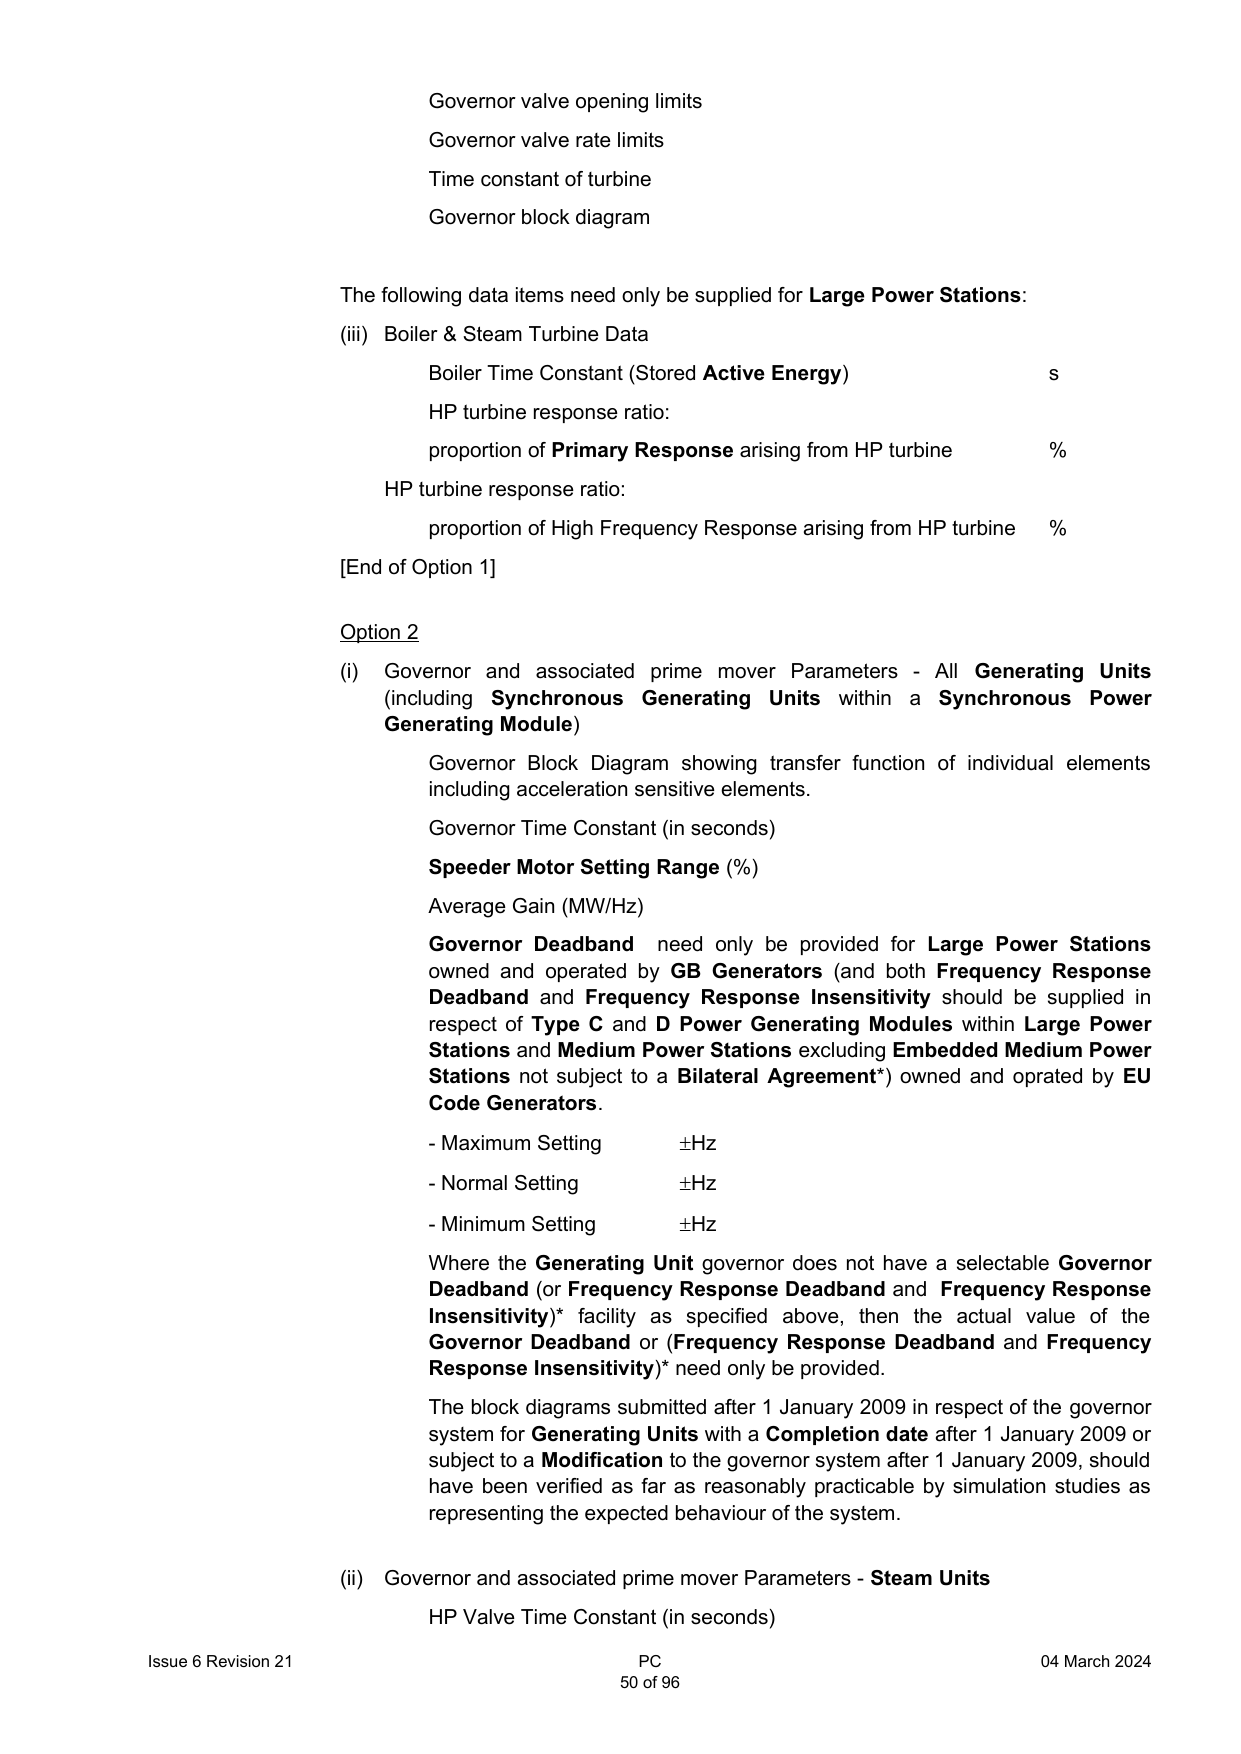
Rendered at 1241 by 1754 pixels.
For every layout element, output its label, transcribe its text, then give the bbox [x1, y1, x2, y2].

text Option 2 [340, 620, 1152, 644]
text Governor block diagram [384, 205, 1152, 229]
text Governor Deadband need only be provided for Large Power Stations owned and operated by GB Generators (and both Frequency Response Deadband and Frequency Response Insensitivity should be supplied in respect of Type C and D Power Generating Modules within Large Power Stations and Medium Power Stations excluding Embedded Medium Power Stations not subject to a Bilateral Agreement*) owned and oprated by EU Code Generators. [384, 932, 1152, 1114]
text Boiler Time Constant (Stored Active Energy) s [384, 361, 1152, 384]
text - Normal Setting Hz [384, 1170, 1152, 1195]
text Where the Generating Unit governor does not have a selectable Governor Deadband (or Frequency Response Deadband and Frequency Response Insensitivity)* facility as specified above, then the actual value of the Governor Deadband or (Frequency Response Deadband and Frequency Response Insensitivity)* need only be provided. [384, 1251, 1152, 1380]
text - Maximum Setting Hz [384, 1129, 1152, 1155]
text HP turbine response ratio: [384, 399, 1152, 423]
text Governor Block Diagram showing transfer function of individual elements including acceleration sensitive elements. [384, 751, 1152, 801]
text (iii) Boiler & Steam Turbine Data [340, 322, 1152, 346]
text proportion of Primary Response arising from HP turbine % [384, 438, 1152, 462]
text The block diagrams submitted after 1 January 2009 in respect of the governor system for Generating Units with a Completion date after 1 January 2009 or subject to a Modification to the governor system after 1 January 2009, should have been verified as far as reasonably practicable by simulation studies as representing the expected behaviour of the system. [384, 1395, 1152, 1524]
text HP turbine response ratio: [384, 477, 1152, 501]
text (ii) Governor and associated prime mover Parameters - Steam Units [340, 1566, 1152, 1590]
text [End of Option 1] [340, 555, 1152, 579]
text - Minimum Setting Hz [384, 1210, 1152, 1236]
text Governor valve opening limits [384, 89, 1152, 113]
text Average Gain (MW/Hz) [384, 893, 1152, 917]
text (i) Governor and associated prime mover Parameters - All Generating Units (including Synchronous Generating Units within a Synchronous Power Generating Module) [340, 659, 1152, 736]
text HP Valve Time Constant (in seconds) [384, 1604, 1152, 1628]
text proportion of High Frequency Response arising from HP turbine % [384, 516, 1152, 540]
text Speeder Motor Setting Range (%) [384, 854, 1152, 878]
text The following data items need only be supplied for Large Power Stations: [340, 283, 1152, 307]
text Governor valve rate limits [384, 127, 1152, 151]
text Governor Time Constant (in seconds) [384, 816, 1152, 840]
text Time constant of turbine [384, 166, 1152, 190]
